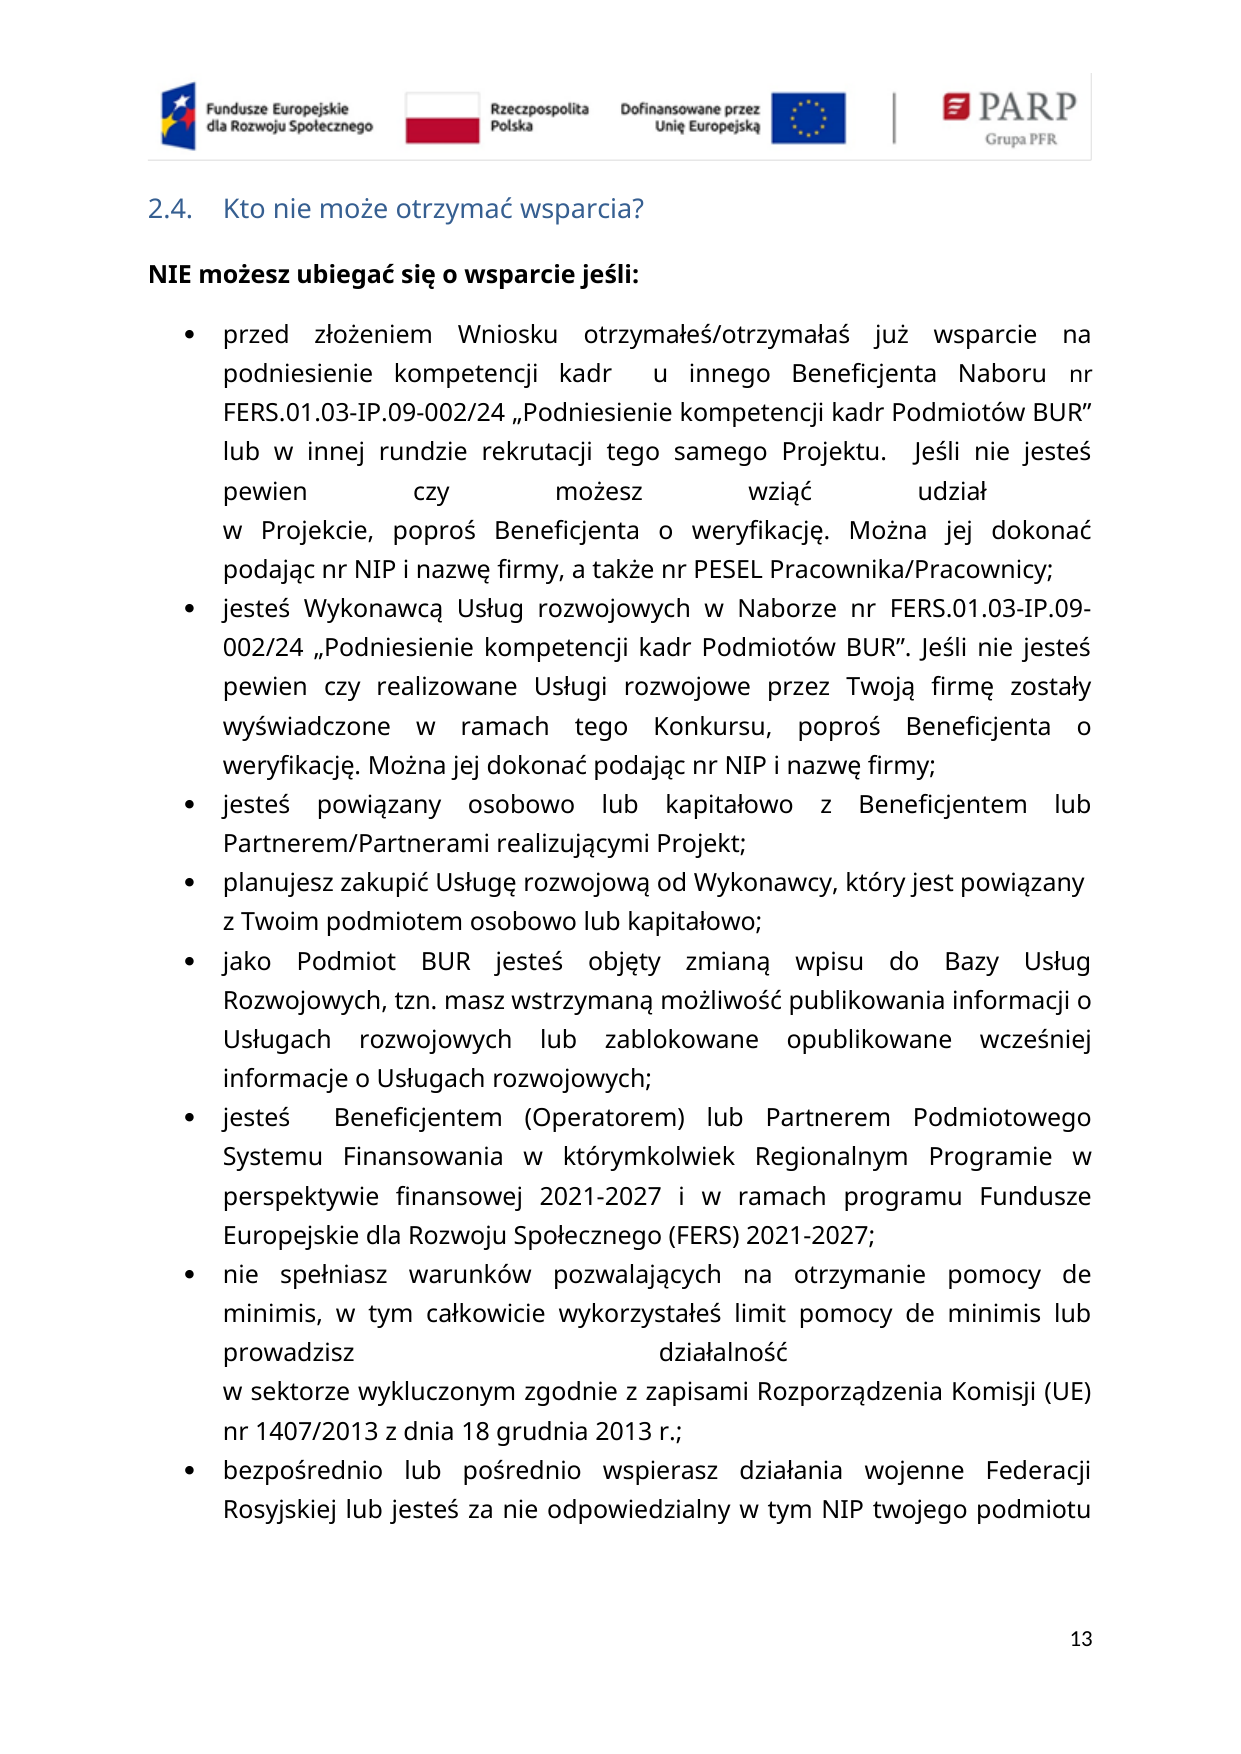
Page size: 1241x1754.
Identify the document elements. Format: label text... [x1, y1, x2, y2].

list przed złożeniem Wniosku otrzymałeś/otrzymałaś już wsparcie na podniesienie kompetencji kadr u innego Beneficjenta Naboru nr FERS.01.03-IP.09-002/24 „Podniesienie kompetencji kadr Podmiotów BUR” lub w innej rundzie rekrutacji tego samego Projektu. Jeśli nie jesteś pewien czy możesz wziąć udział w Projekcie, poproś Beneficjenta o weryfikację. Można jej dokonać podając nr NIP i nazwę firmy, a także nr PESEL Pracownika/Pracownicy; [185, 317, 1092, 586]
picture [147, 73, 1093, 162]
list jako Podmiot BUR jesteś objęty zmianą wpisu do Bazy Usług Rozwojowych, tzn. masz wstrzymaną możliwość publikowania informacji o Usługach rozwojowych lub zablokowane opublikowane wcześniej informacje o Usługach rozwojowych; [185, 943, 1092, 1095]
list jesteś Wykonawcą Usług rozwojowych w Naborze nr FERS.01.03-IP.09-002/24 „Podniesienie kompetencji kadr Podmiotów BUR”. Jeśli nie jesteś pewien czy realizowane Usługi rozwojowe przez Twoją firmę zostały wyświadczone w ramach tego Konkursu, poproś Beneficjenta o weryfikację. Można jej dokonać podając nr NIP i nazwę firmy; [185, 591, 1092, 781]
list nie spełniasz warunków pozwalających na otrzymanie pomocy de minimis, w tym całkowicie wykorzystałeś limit pomocy de minimis lub prowadzisz działalność w sektorze wykluczonym zgodnie z zapisami Rozporządzenia Komisji (UE) nr 1407/2013 z dnia 18 grudnia 2013 r.; [185, 1257, 1092, 1447]
list jesteś powiązany osobowo lub kapitałowo z Beneficjentem lub Partnerem/Partnerami realizującymi Projekt; [185, 787, 1092, 860]
list jesteś Beneficjentem (Operatorem) lub Partnerem Podmiotowego Systemu Finansowania w którymkolwiek Regionalnym Programie w perspektywie finansowej 2021-2027 i w ramach programu Fundusze Europejskie dla Rozwoju Społecznego (FERS) 2021-2027; [185, 1100, 1092, 1251]
text NIE możesz ubiegać się o wsparcie jeśli: [148, 257, 1092, 291]
list planujesz zakupić Usługę rozwojową od Wykonawcy, który jest powiązany z Twoim podmiotem osobowo lub kapitałowo; [185, 865, 1092, 938]
list Kto nie może otrzymać wsparcia? [148, 189, 1092, 226]
